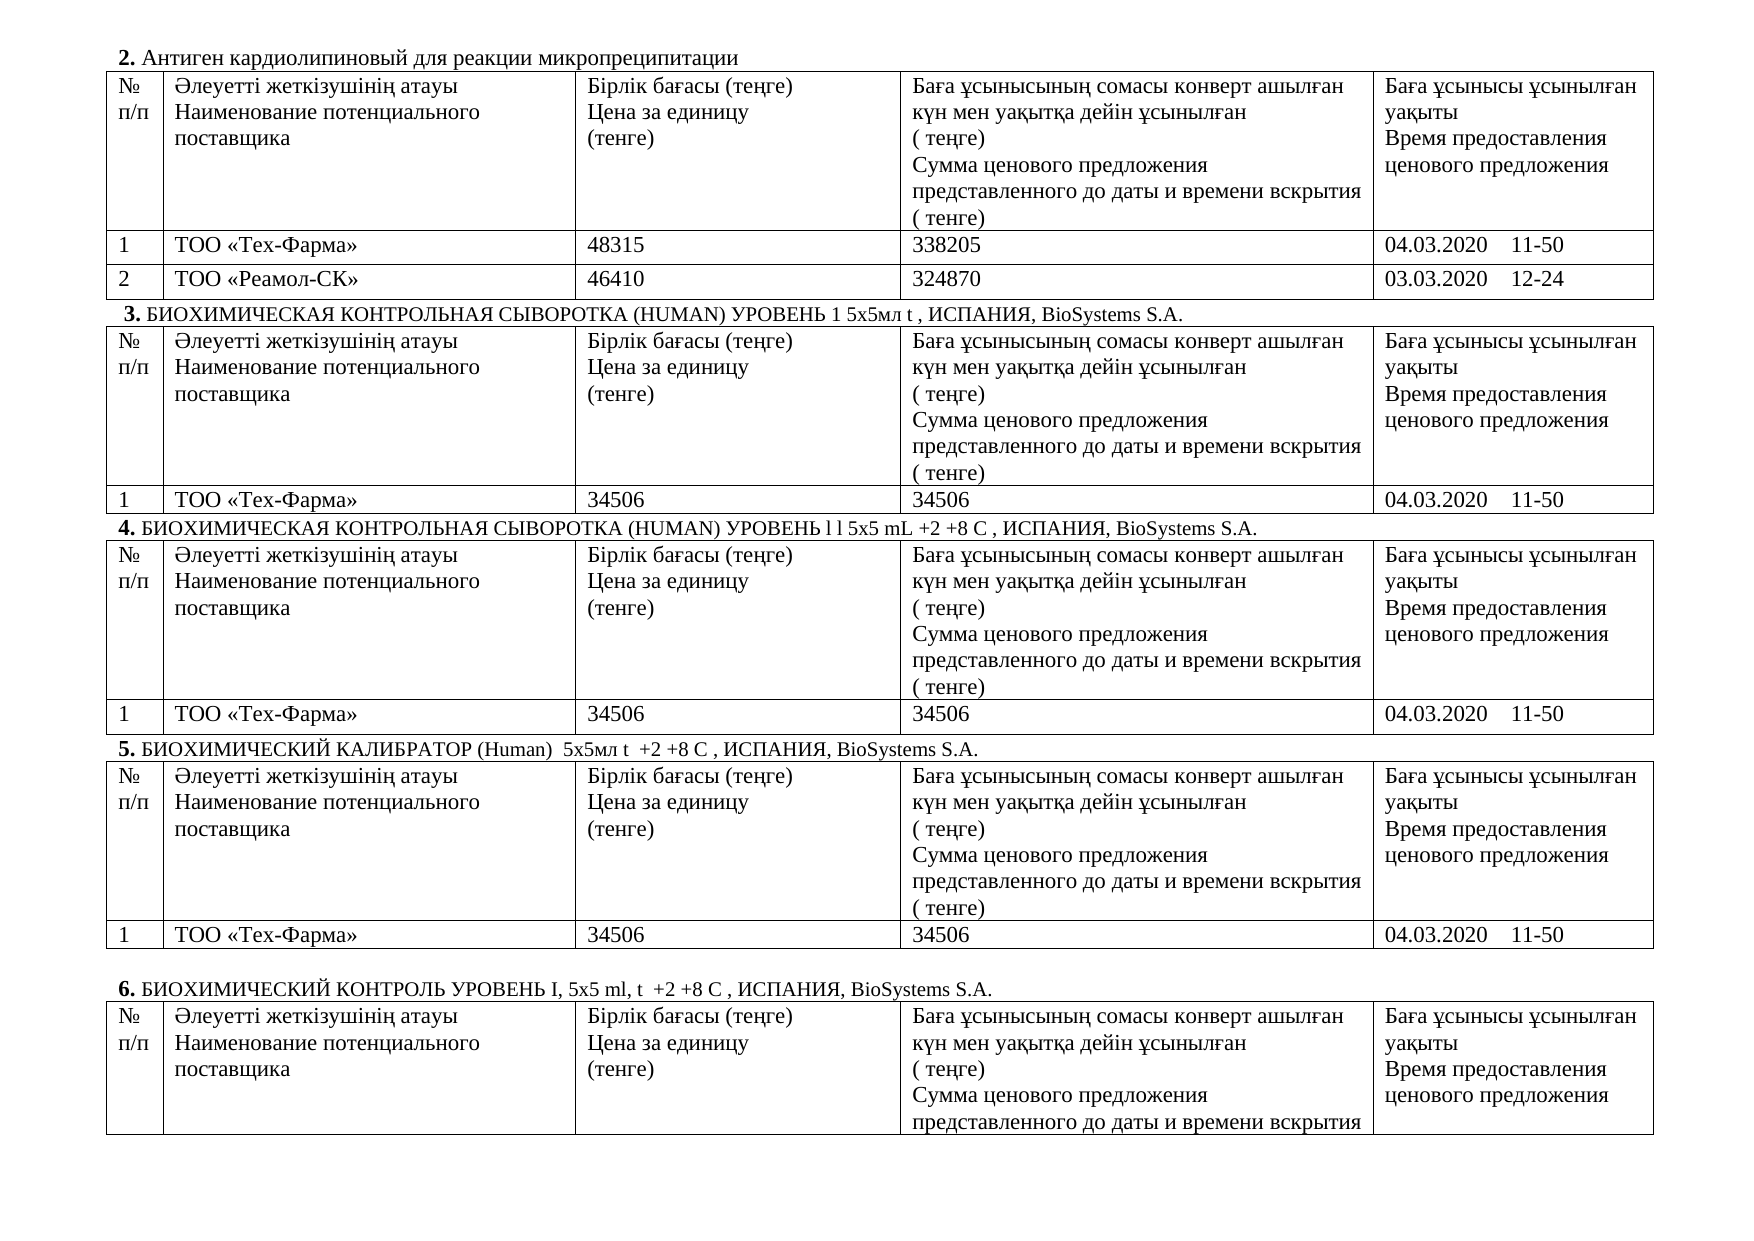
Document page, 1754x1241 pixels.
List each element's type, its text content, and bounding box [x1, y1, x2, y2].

table_cell 324870 [901, 265, 1373, 299]
table_cell 2 [107, 265, 163, 299]
table_header Баға ұсынысы ұсынылған уақыты Время предоставления ценового предложения [1374, 762, 1653, 920]
text 6. БИОХИМИЧЕСКИЙ КОНТРОЛЬ УРОВЕНЬ I, 5x5 ml, t +2 +8 С , ИСПАНИЯ, BioSystems S.A. [118, 975, 1636, 1001]
table_header Бірлік бағасы (теңге) Цена за единицу (тенге) [576, 327, 900, 485]
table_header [1374, 1002, 1653, 1134]
table_cell ТОО «Тех-Фарма» [164, 486, 575, 513]
table_header № п/п [107, 1002, 163, 1134]
table_cell 1 [107, 921, 163, 947]
table_header № п/п [107, 762, 163, 920]
table_cell 34506 [576, 486, 900, 513]
table_header Бірлік бағасы (теңге) Цена за единицу (тенге) [576, 762, 900, 920]
table_header № п/п [107, 541, 163, 699]
table_cell 34506 [576, 700, 900, 733]
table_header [901, 72, 1373, 230]
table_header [576, 72, 900, 230]
table_cell 1 [107, 700, 163, 733]
table_cell 04.03.2020 11-50 [1374, 486, 1653, 513]
table_header Әлеуетті жеткізушінің атауы Наименование потенциального поставщика [164, 762, 575, 920]
table_header № п/п [107, 327, 163, 485]
table_header Баға ұсынысы ұсынылған уақыты Время предоставления ценового предложения [1374, 541, 1653, 699]
table_cell 04.03.2020 11-50 [1374, 921, 1653, 947]
text 4. БИОХИМИЧЕСКАЯ КОНТРОЛЬНАЯ СЫВОРОТКА (HUMAN) УРОВЕНЬ l l 5x5 mL +2 +8 С , ИСПАНИЯ, BioSystems S.A. [118, 514, 1636, 540]
table_header Баға ұсынысы ұсынылған уақыты Время предоставления ценового предложения [1374, 327, 1653, 485]
table_header Әлеуетті жеткізушінің атауы Наименование потенциального поставщика [164, 541, 575, 699]
table_header Әлеуетті жеткізушінің атауы Наименование потенциального поставщика [164, 327, 575, 485]
table_cell 338205 [901, 231, 1373, 264]
table_cell 1 [107, 486, 163, 513]
table_cell 04.03.2020 11-50 [1374, 700, 1653, 733]
table_cell 34506 [901, 486, 1373, 513]
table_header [1374, 72, 1653, 230]
table_cell ТОО «Тех-Фарма» [164, 231, 575, 264]
table_header Бірлік бағасы (теңге) Цена за единицу (тенге) [576, 541, 900, 699]
text 5. БИОХИМИЧЕСКИЙ КАЛИБРАТОР (Human) 5х5мл t +2 +8 С , ИСПАНИЯ, BioSystems S.A. [118, 735, 1636, 761]
text 2. Антиген кардиолипиновый для реакции микропреципитации [118, 44, 1636, 71]
table_cell 48315 [576, 231, 900, 264]
table_cell 34506 [576, 921, 900, 947]
table_header № п/п [107, 72, 163, 230]
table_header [901, 1002, 1373, 1134]
table_cell 46410 [576, 265, 900, 299]
table_cell 34506 [901, 921, 1373, 947]
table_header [576, 1002, 900, 1134]
text 3. БИОХИМИЧЕСКАЯ КОНТРОЛЬНАЯ СЫВОРОТКА (HUMAN) УРОВЕНЬ 1 5х5мл t , ИСПАНИЯ, BioSystems S.A. [118, 300, 1636, 326]
table_cell 1 [107, 231, 163, 264]
table_cell 03.03.2020 12-24 [1374, 265, 1653, 299]
table_cell ТОО «Реамол-СК» [164, 265, 575, 299]
table_cell 34506 [901, 700, 1373, 733]
table_cell ТОО «Тех-Фарма» [164, 700, 575, 733]
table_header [164, 72, 575, 230]
table_cell ТОО «Тех-Фарма» [164, 921, 575, 947]
table_cell 04.03.2020 11-50 [1374, 231, 1653, 264]
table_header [164, 1002, 575, 1134]
